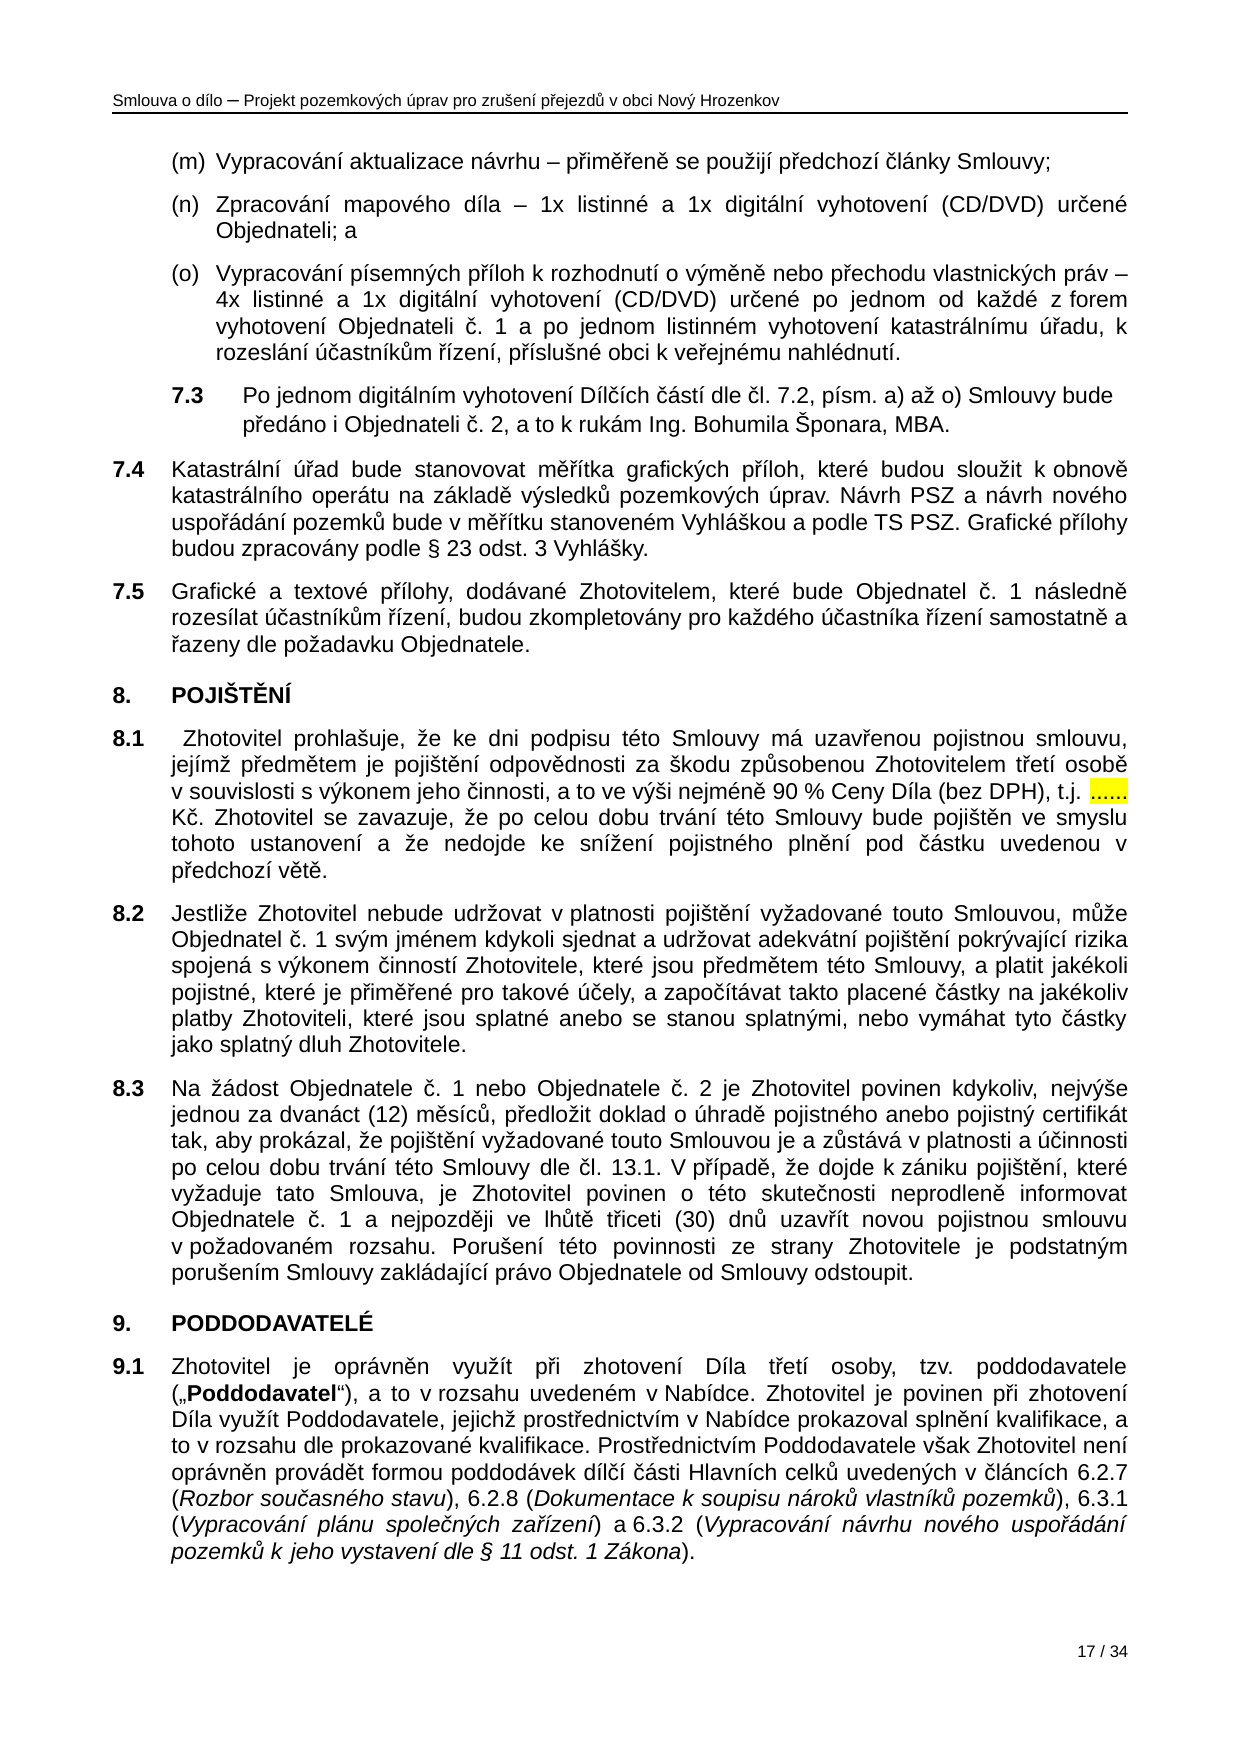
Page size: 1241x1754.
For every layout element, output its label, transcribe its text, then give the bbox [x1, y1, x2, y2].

list Vypracování písemných příloh k rozhodnutí o výměně nebo přechodu vlastnických práv – 4x listinné a 1x digitální vyhotovení (CD/DVD) určené po jednom od každé z forem vyhotovení Objednateli č. 1 a po jednom listinném vyhotovení katastrálnímu úřadu, k rozeslání účastníkům řízení, příslušné obci k veřejnému nahlédnutí. [171, 260, 1128, 366]
text Zhotovitel je oprávněn využít při zhotovení Díla třetí osoby, tzv. poddodavatele („Poddodavatel“), a to v rozsahu uvedeném v Nabídce. Zhotovitel je povinen při zhotovení Díla využít Poddodavatele, jejichž prostřednictvím v Nabídce prokazoval splnění kvalifikace, a to v rozsahu dle prokazované kvalifikace. Prostřednictvím Poddodavatele však Zhotovitel není oprávněn provádět formou poddodávek dílčí části Hlavních celků uvedených v článcích 6.2.7 (Rozbor současného stavu), 6.2.8 (Dokumentace k soupisu nároků vlastníků pozemků), 6.3.1 (Vypracování plánu společných zařízení) a 6.3.2 (Vypracování návrhu nového uspořádání pozemků k jeho vystavení dle § 11 odst. 1 Zákona). [112, 1353, 1128, 1564]
list Zpracování mapového díla – 1x listinné a 1x digitální vyhotovení (CD/DVD) určené Objednateli; a [171, 191, 1128, 243]
text Pojištění [112, 682, 1128, 708]
text Katastrální úřad bude stanovovat měřítka grafických příloh, které budou sloužit k obnově katastrálního operátu na základě výsledků pozemkových úprav. Návrh PSZ a návrh nového uspořádání pozemků bude v měřítku stanoveném Vyhláškou a podle TS PSZ. Grafické přílohy budou zpracovány podle § 23 odst. 3 Vyhlášky. [112, 456, 1128, 561]
text Po jednom digitálním vyhotovení Dílčích částí dle čl. 7.2, písm. a) až o) Smlouvy bude předáno i Objednateli č. 2, a to k rukám Ing. Bohumila Šponara, MBA. [171, 382, 1128, 437]
text Na žádost Objednatele č. 1 nebo Objednatele č. 2 je Zhotovitel povinen kdykoliv, nejvýše jednou za dvanáct (12) měsíců, předložit doklad o úhradě pojistného anebo pojistný certifikát tak, aby prokázal, že pojištění vyžadované touto Smlouvou je a zůstává v platnosti a účinnosti po celou dobu trvání této Smlouvy dle čl. 13.1. V případě, že dojde k zániku pojištění, které vyžaduje tato Smlouva, je Zhotovitel povinen o této skutečnosti neprodleně informovat Objednatele č. 1 a nejpozději ve lhůtě třiceti (30) dnů uzavřít novou pojistnou smlouvu v požadovaném rozsahu. Porušení této povinnosti ze strany Zhotovitele je podstatným porušením Smlouvy zakládající právo Objednatele od Smlouvy odstoupit. [112, 1074, 1128, 1285]
text Jestliže Zhotovitel nebude udržovat v platnosti pojištění vyžadované touto Smlouvou, může Objednatel č. 1 svým jménem kdykoli sjednat a udržovat adekvátní pojištění pokrývající rizika spojená s výkonem činností Zhotovitele, které jsou předmětem této Smlouvy, a platit jakékoli pojistné, které je přiměřené pro takové účely, a započítávat takto placené částky na jakékoliv platby Zhotoviteli, které jsou splatné anebo se stanou splatnými, nebo vymáhat tyto částky jako splatný dluh Zhotovitele. [112, 900, 1128, 1058]
text Grafické a textové přílohy, dodávané Zhotovitelem, které bude Objednatel č. 1 následně rozesílat účastníkům řízení, budou zkompletovány pro každého účastníka řízení samostatně a řazeny dle požadavku Objednatele. [112, 578, 1128, 657]
text Poddodavatelé [112, 1310, 1128, 1337]
text Zhotovitel prohlašuje, že ke dni podpisu této Smlouvy má uzavřenou pojistnou smlouvu, jejímž předmětem je pojištění odpovědnosti za škodu způsobenou Zhotovitelem třetí osobě v souvislosti s výkonem jeho činnosti, a to ve výši nejméně 90 % Ceny Díla (bez DPH), t.j. ...... Kč. Zhotovitel se zavazuje, že po celou dobu trvání této Smlouvy bude pojištěn ve smyslu tohoto ustanovení a že nedojde ke snížení pojistného plnění pod částku uvedenou v předchozí větě. [112, 725, 1128, 883]
list Vypracování aktualizace návrhu – přiměřeně se použijí předchozí články Smlouvy; [171, 148, 1128, 174]
